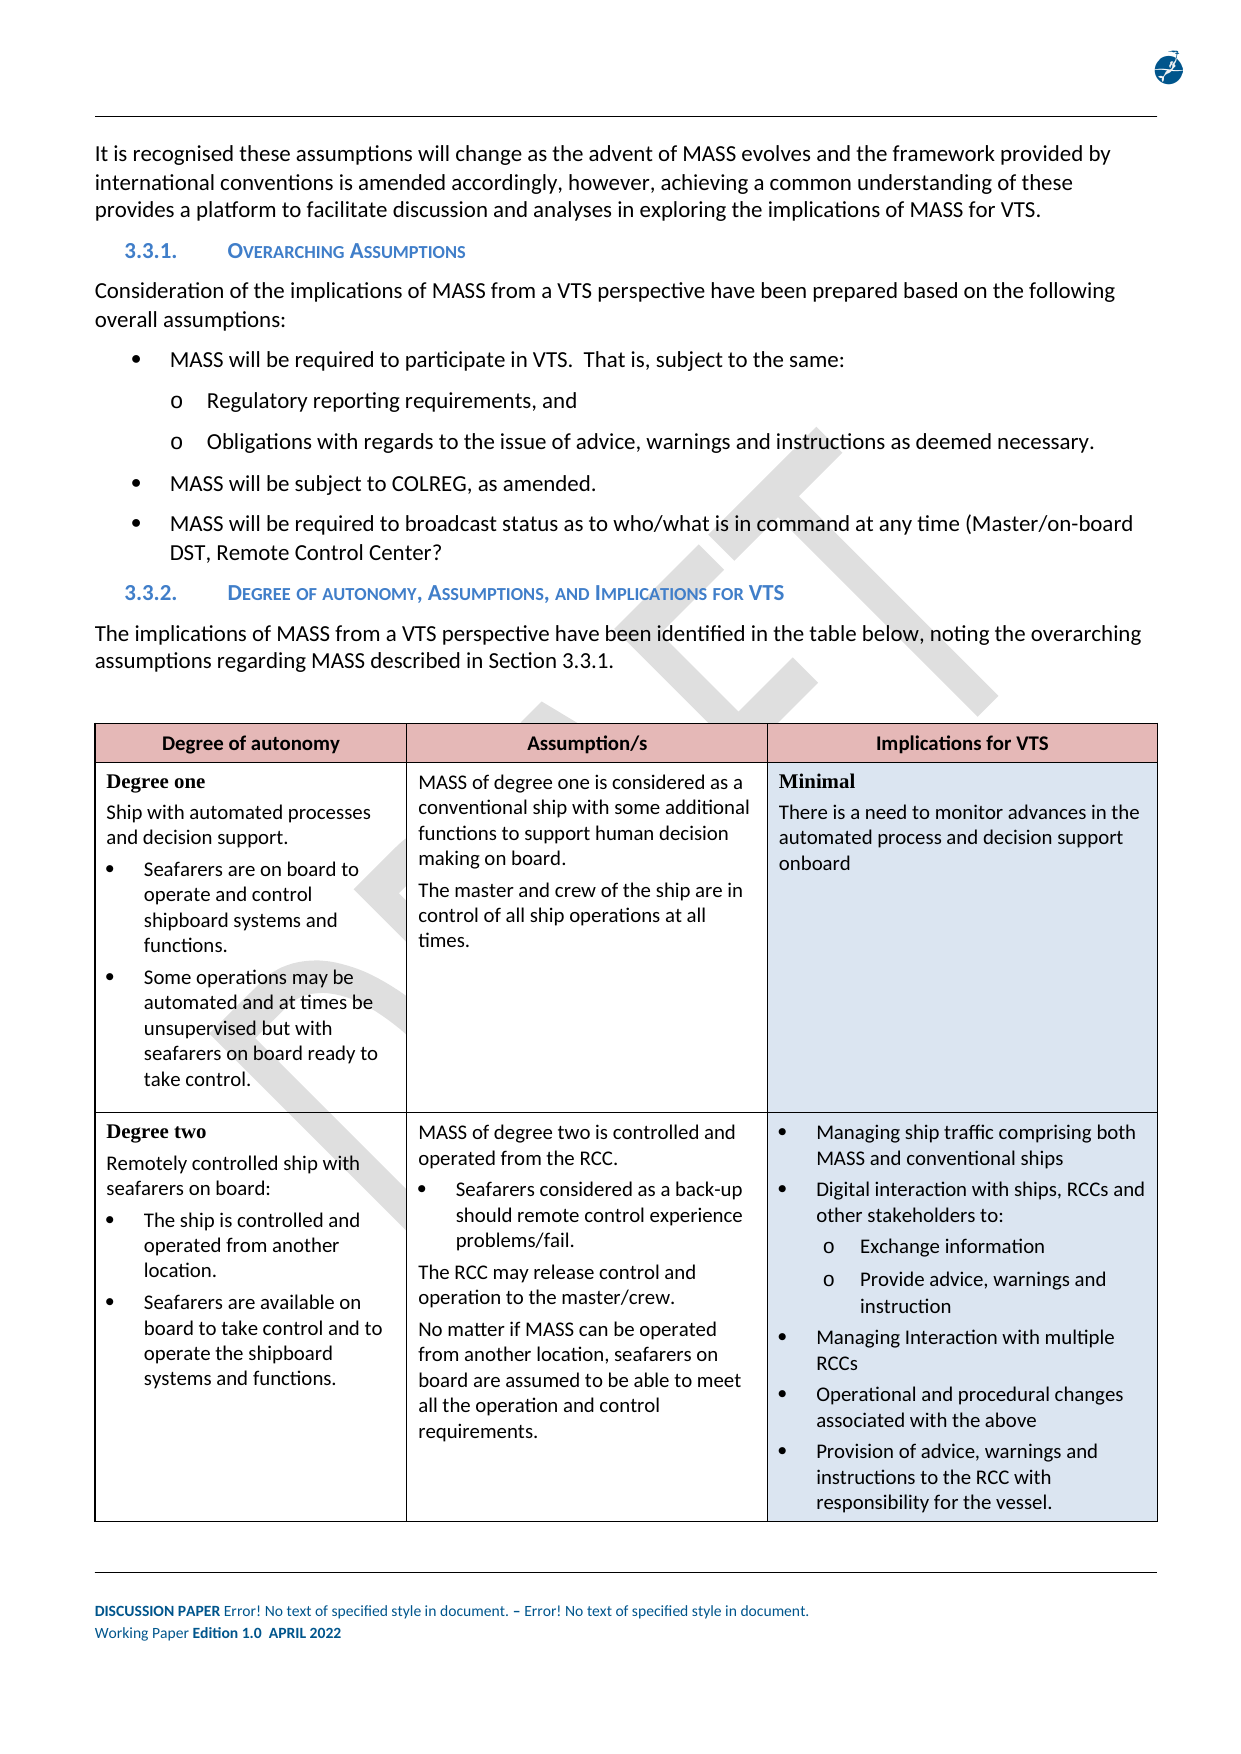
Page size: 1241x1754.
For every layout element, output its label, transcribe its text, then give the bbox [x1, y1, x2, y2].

list MASS will be required to participate in VTS. That is, subject to the same: [132, 345, 1157, 373]
list Regulatory reporting requirements, and [169, 386, 1157, 415]
list MASS will be required to broadcast status as to who/what is in command at any time (Master/on-board DST, Remote Control Center? [132, 509, 1157, 566]
list Obligations with regards to the issue of advice, warnings and instructions as deemed necessary. [169, 427, 1157, 457]
text It is recognised these assumptions will change as the advent of MASS evolves and the framework provided by international conventions is amended accordingly, however, achieving a common understanding of these provides a platform to facilitate discussion and analyses in exploring the implications of MASS for VTS. [94, 139, 1157, 224]
table_cell MASS of degree one is considered as a conventional ship with some additional functions to support human decision making on board. The master and crew of the ship are in control of all ship operations at all times. [407, 763, 767, 1112]
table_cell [768, 1113, 1157, 1521]
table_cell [407, 1113, 767, 1521]
table_header Assumption/s [407, 724, 767, 762]
table_cell Minimal There is a need to monitor advances in the automated process and decision support onboard [768, 763, 1157, 1112]
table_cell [96, 1113, 406, 1521]
picture [1123, 0, 1241, 119]
table_cell Degree one Ship with automated processes and decision support. Seafarers are on board to operate and control shipboard systems and functions. Some operations may be automated and at times be unsupervised but with seafarers on board ready to take control. [96, 763, 406, 1112]
list MASS will be subject to COLREG, as amended. [132, 469, 1157, 497]
text The implications of MASS from a VTS perspective have been identified in the table below, noting the overarching assumptions regarding MASS described in Section 3.3.1. [94, 619, 1157, 675]
table_header Implications for VTS [768, 724, 1157, 762]
table_header Degree of autonomy [96, 724, 406, 762]
subtitle Overarching Assumptions [124, 236, 1157, 264]
text Consideration of the implications of MASS from a VTS perspective have been prepared based on the following overall assumptions: [94, 277, 1157, 333]
subtitle Degree of autonomy, Assumptions, and Implications for VTS [124, 578, 1157, 606]
